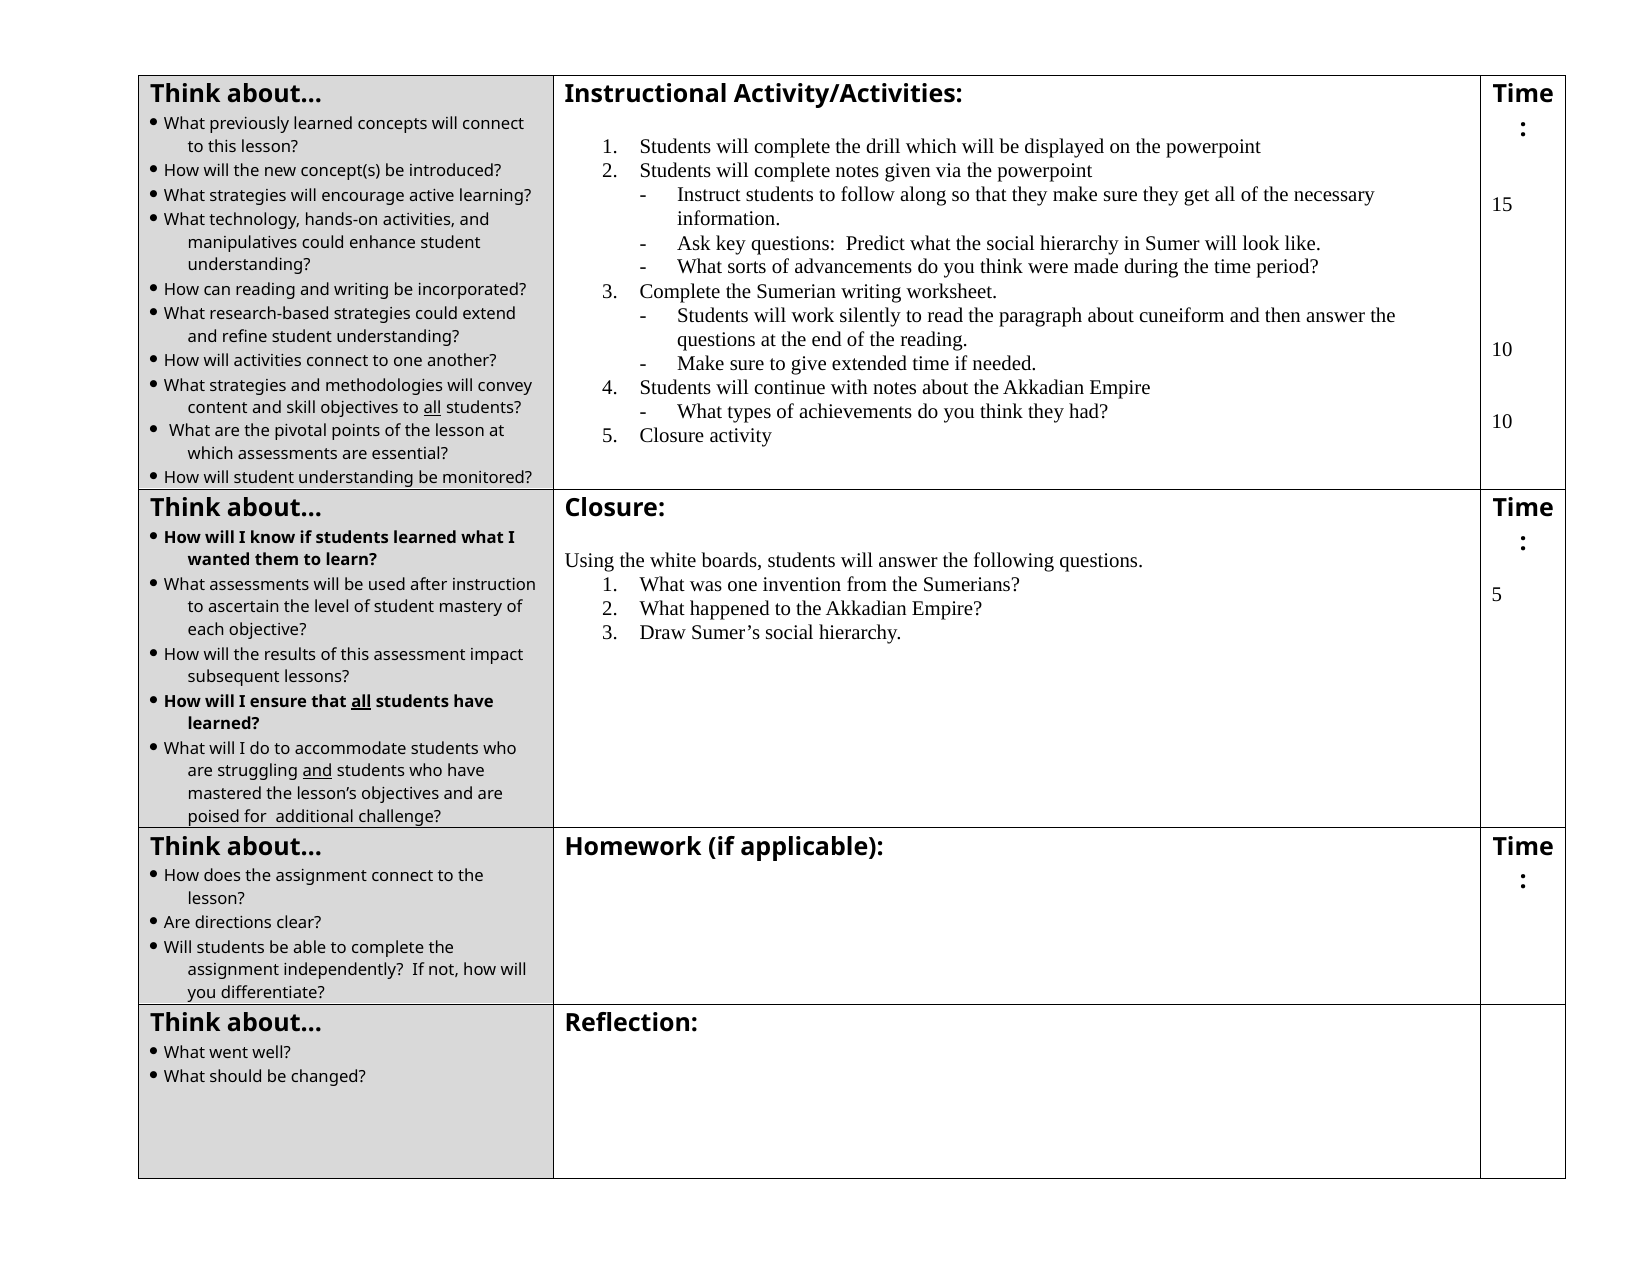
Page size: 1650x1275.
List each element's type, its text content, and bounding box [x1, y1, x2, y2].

table_cell [1481, 1005, 1565, 1178]
table_cell Think about…  How will I know if students learned what I wanted them to learn?  What assessments will be used after instruction to ascertain the level of student mastery of each objective?  How will the results of this assessment impact subsequent lessons?  How will I ensure that all students have learned?  What will I do to accommodate students who are struggling and students who have mastered the lesson’s objectives and are poised for additional challenge? [139, 490, 553, 827]
table_cell Reflection: [554, 1005, 1480, 1178]
table_cell Think about…  What went well?  What should be changed? [139, 1005, 553, 1178]
table_cell Time: 5 [1481, 490, 1565, 827]
table_cell Homework (if applicable): [554, 828, 1480, 1003]
table_cell Time: 15 10 10 [1481, 76, 1565, 488]
table_cell Time: [1481, 828, 1565, 1003]
table_cell Think about…  How does the assignment connect to the lesson?  Are directions clear?  Will students be able to complete the assignment independently? If not, how will you differentiate? [139, 828, 553, 1003]
table_cell Think about…  What previously learned concepts will connect to this lesson?  How will the new concept(s) be introduced?  What strategies will encourage active learning?  What technology, hands-on activities, and manipulatives could enhance student understanding?  How can reading and writing be incorporated?  What research-based strategies could extend and refine student understanding?  How will activities connect to one another?  What strategies and methodologies will convey content and skill objectives to all students? What are the pivotal points of the lesson at which assessments are essential?  How will student understanding be monitored? [139, 76, 553, 488]
table_cell Instructional Activity/Activities: Students will complete the drill which will be displayed on the powerpoint Students will complete notes given via the powerpoint Instruct students to follow along so that they make sure they get all of the necessary information. Ask key questions: Predict what the social hierarchy in Sumer will look like. What sorts of advancements do you think were made during the time period? Complete the Sumerian writing worksheet. Students will work silently to read the paragraph about cuneiform and then answer the questions at the end of the reading. Make sure to give extended time if needed. Students will continue with notes about the Akkadian Empire What types of achievements do you think they had? Closure activity [554, 76, 1480, 488]
table_cell Closure: Using the white boards, students will answer the following questions. What was one invention from the Sumerians? What happened to the Akkadian Empire? Draw Sumer’s social hierarchy. [554, 490, 1480, 827]
